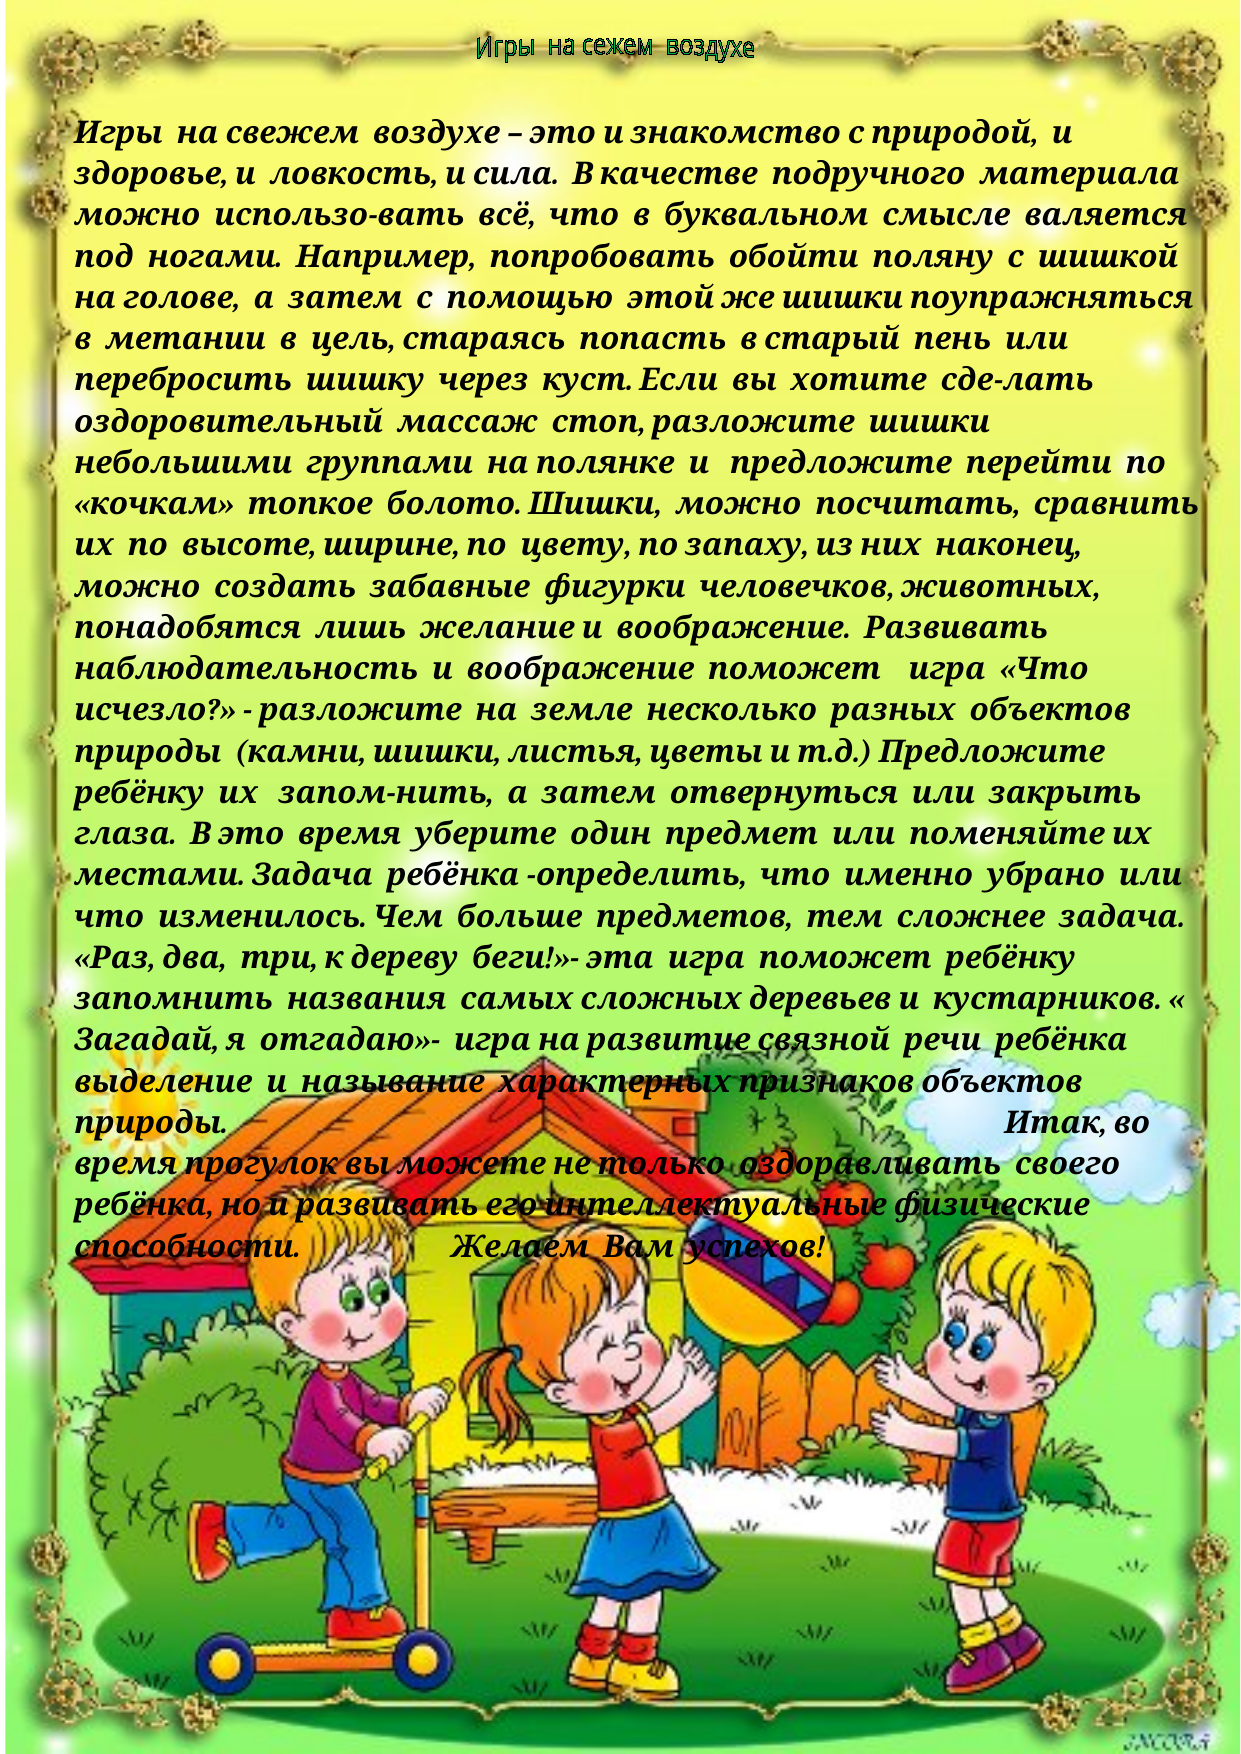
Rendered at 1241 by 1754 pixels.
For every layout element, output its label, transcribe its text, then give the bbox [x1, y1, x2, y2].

text Игры на свежем воздухе – это и знакомство с природой, и здоровье, и ловкость, и сила. В качестве подручного материала можно использо-вать всё, что в буквальном смысле валяется под ногами. Например, попробовать обойти поляну с шишкой на голове, а затем с помощью этой же шишки поупражняться в метании в цель, стараясь попасть в старый пень или перебросить шишку через куст. Если вы хотите сде-лать оздоровительный массаж стоп, разложите шишки небольшими группами на полянке и предложите перейти по «кочкам» топкое болото. Шишки, можно посчитать, сравнить их по высоте, ширине, по цвету, по запаху, из них наконец, можно создать забавные фигурки человечков, животных, понадобятся лишь желание и воображение. Развивать наблюдательность и воображение поможет игра «Что исчезло?» - разложите на земле несколько разных объектов природы (камни, шишки, листья, цветы и т.д.) Предложите ребёнку их запом-нить, а затем отвернуться или закрыть глаза. В это время уберите один предмет или поменяйте их местами. Задача ребёнка -определить, что именно убрано или что изменилось. Чем больше предметов, тем сложнее задача. «Раз, два, три, к дереву беги!»- эта игра поможет ребёнку запомнить названия самых сложных деревьев и кустарников. « Загадай, я отгадаю»- игра на развитие связной речи ребёнка выделение и называние характерных признаков объектов природы. Итак, во время прогулок вы можете не только оздоравливать своего ребёнка, но и развивать его интеллектуальные физические способности. Желаем Вам успехов! [74, 115, 1211, 1265]
picture [5, 0, 1241, 1754]
